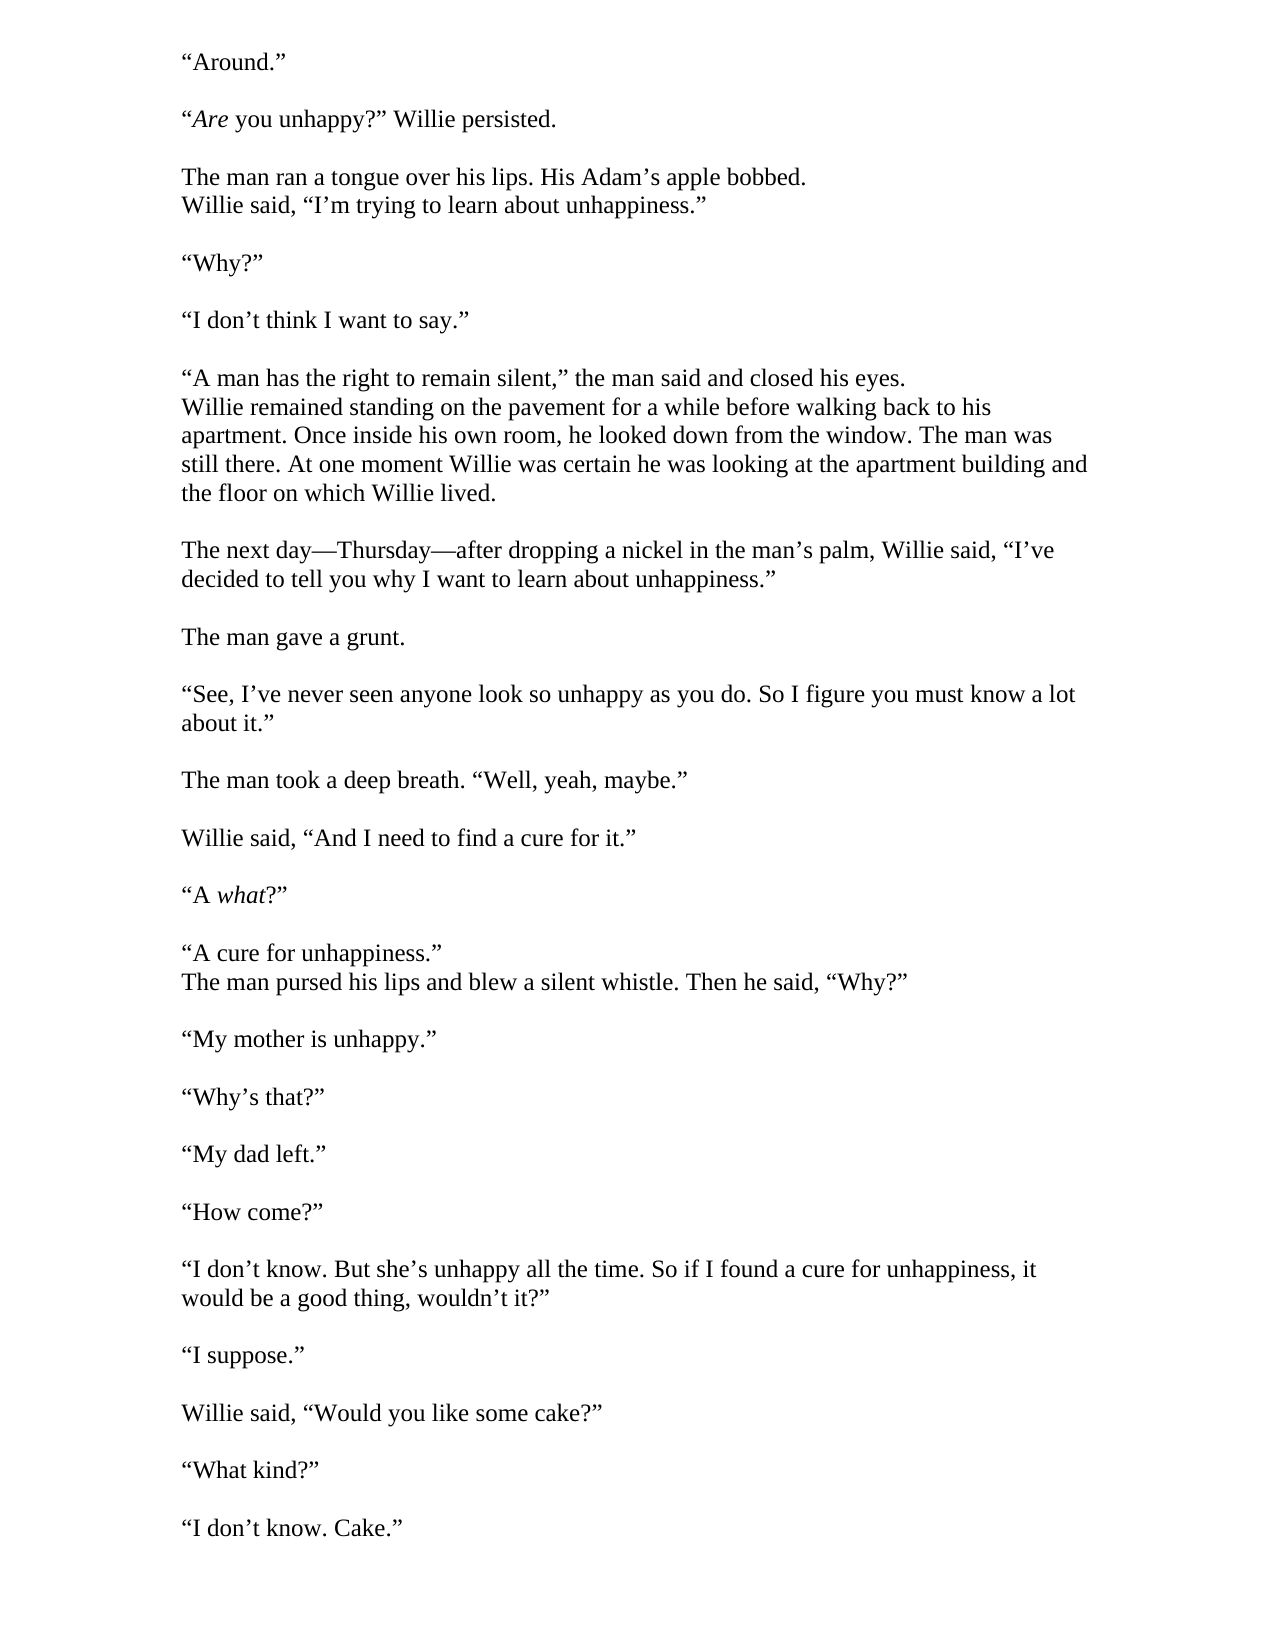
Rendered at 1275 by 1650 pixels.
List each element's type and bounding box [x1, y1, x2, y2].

table_header [150, 47, 1125, 1571]
